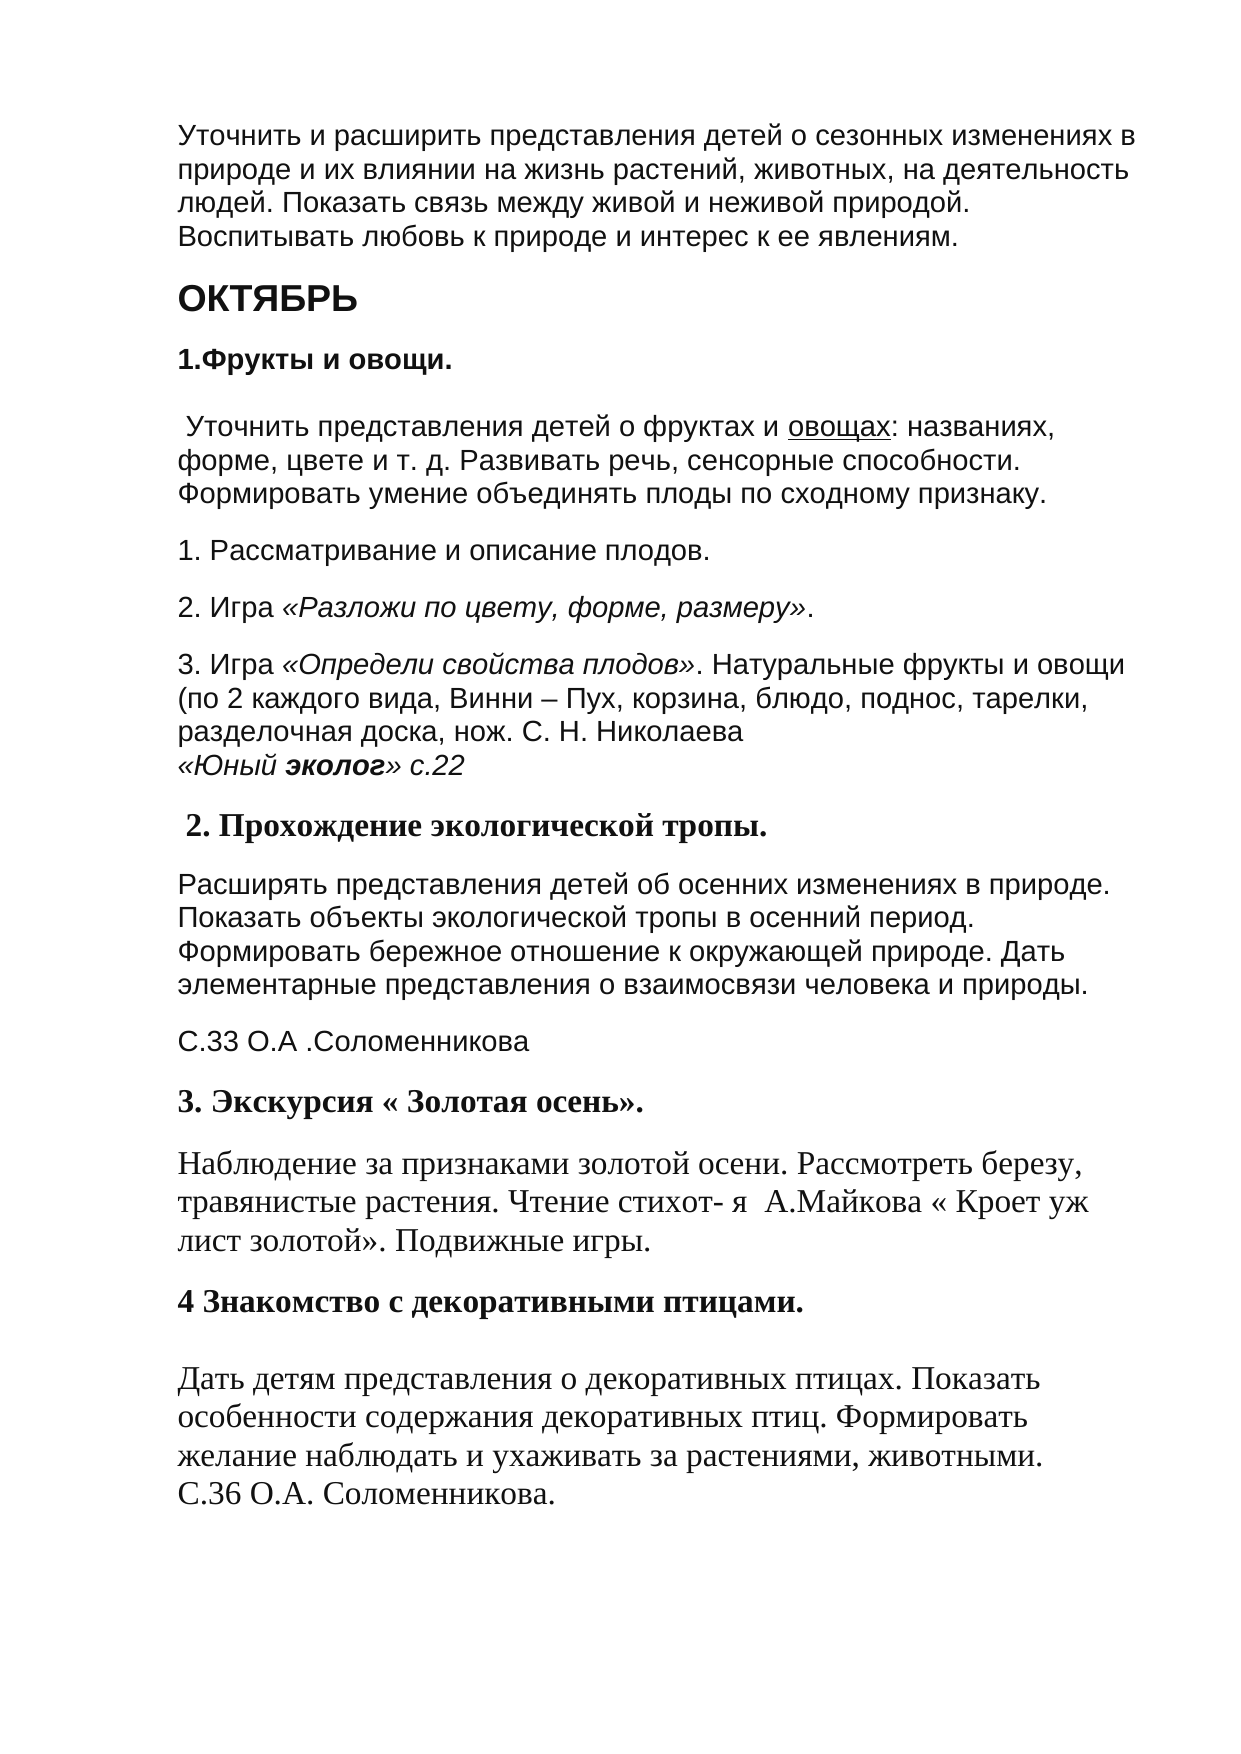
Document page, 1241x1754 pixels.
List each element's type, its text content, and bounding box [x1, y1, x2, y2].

text Расширять представления детей об осенних изменениях в природе. Показать объекты экологической тропы в осенний период. Формировать бережное отношение к окружающей природе. Дать элементарные представления о взаимосвязи человека и природы. [177, 867, 1152, 1001]
text 2. Прохождение экологической тропы. [177, 805, 1152, 843]
text Уточнить и расширить представления детей о сезонных изменениях в природе и их влиянии на жизнь растений, животных, на деятельность людей. Показать связь между живой и неживой природой. Воспитывать любовь к природе и интерес к ее явлениям. [177, 118, 1152, 252]
text 4 Знакомство с декоративными птицами. [177, 1282, 1152, 1320]
text Уточнить представления детей о фруктах и овощах: названиях, форме, цвете и т. д. Развивать речь, сенсорные способности. Формировать умение объединять плоды по сходному признаку. [177, 409, 1152, 510]
text 2. Игра «Разложи по цвету, форме, размеру». [177, 590, 1152, 624]
text «Юный эколог» с.22 [177, 748, 1152, 782]
text Дать детям представления о декоративных птицах. Показать особенности содержания декоративных птиц. Формировать желание наблюдать и ухаживать за растениями, животными. [177, 1358, 1152, 1473]
text Наблюдение за признаками золотой осени. Рассмотреть березу, травянистые растения. Чтение стихот- я А.Майкова « Кроет уж лист золотой». Подвижные игры. [177, 1143, 1152, 1258]
text ОКТЯБРЬ [177, 276, 1152, 319]
text 1.Фрукты и овощи. [177, 342, 1152, 376]
text 3. Игра «Определи свойства плодов». Натуральные фрукты и овощи (по 2 каждого вида, Винни – Пух, корзина, блюдо, поднос, тарелки, разделочная доска, нож. С. Н. Николаева [177, 647, 1152, 748]
text 1. Рассматривание и описание плодов. [177, 533, 1152, 567]
text 3. Экскурсия « Золотая осень». [177, 1081, 1152, 1120]
text С.33 О.А .Соломенникова [177, 1024, 1152, 1058]
text С.36 О.А. Соломенникова. [177, 1473, 1152, 1512]
